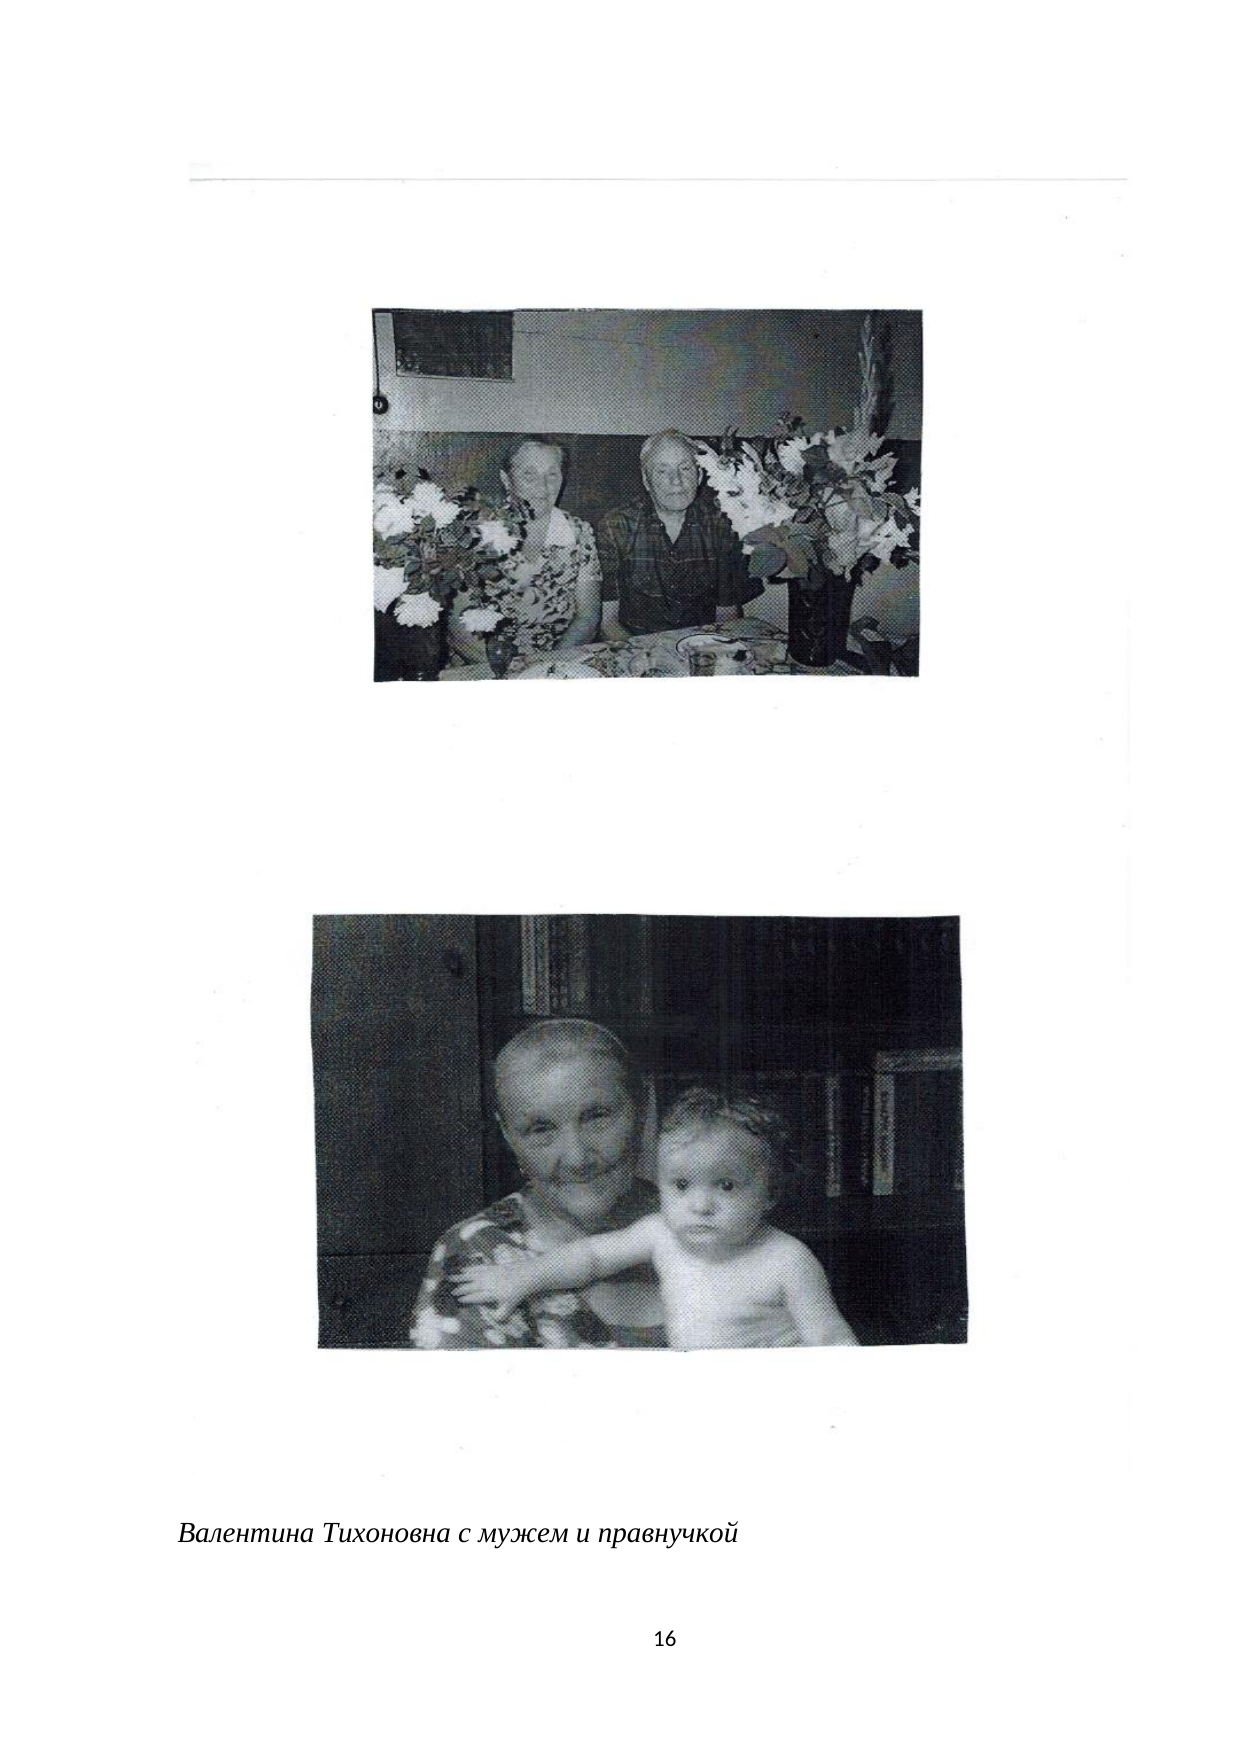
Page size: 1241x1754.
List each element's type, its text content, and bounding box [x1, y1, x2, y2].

picture [177, 150, 1152, 1491]
text Валентина Тихоновна с мужем и правнучкой [177, 1515, 1152, 1549]
